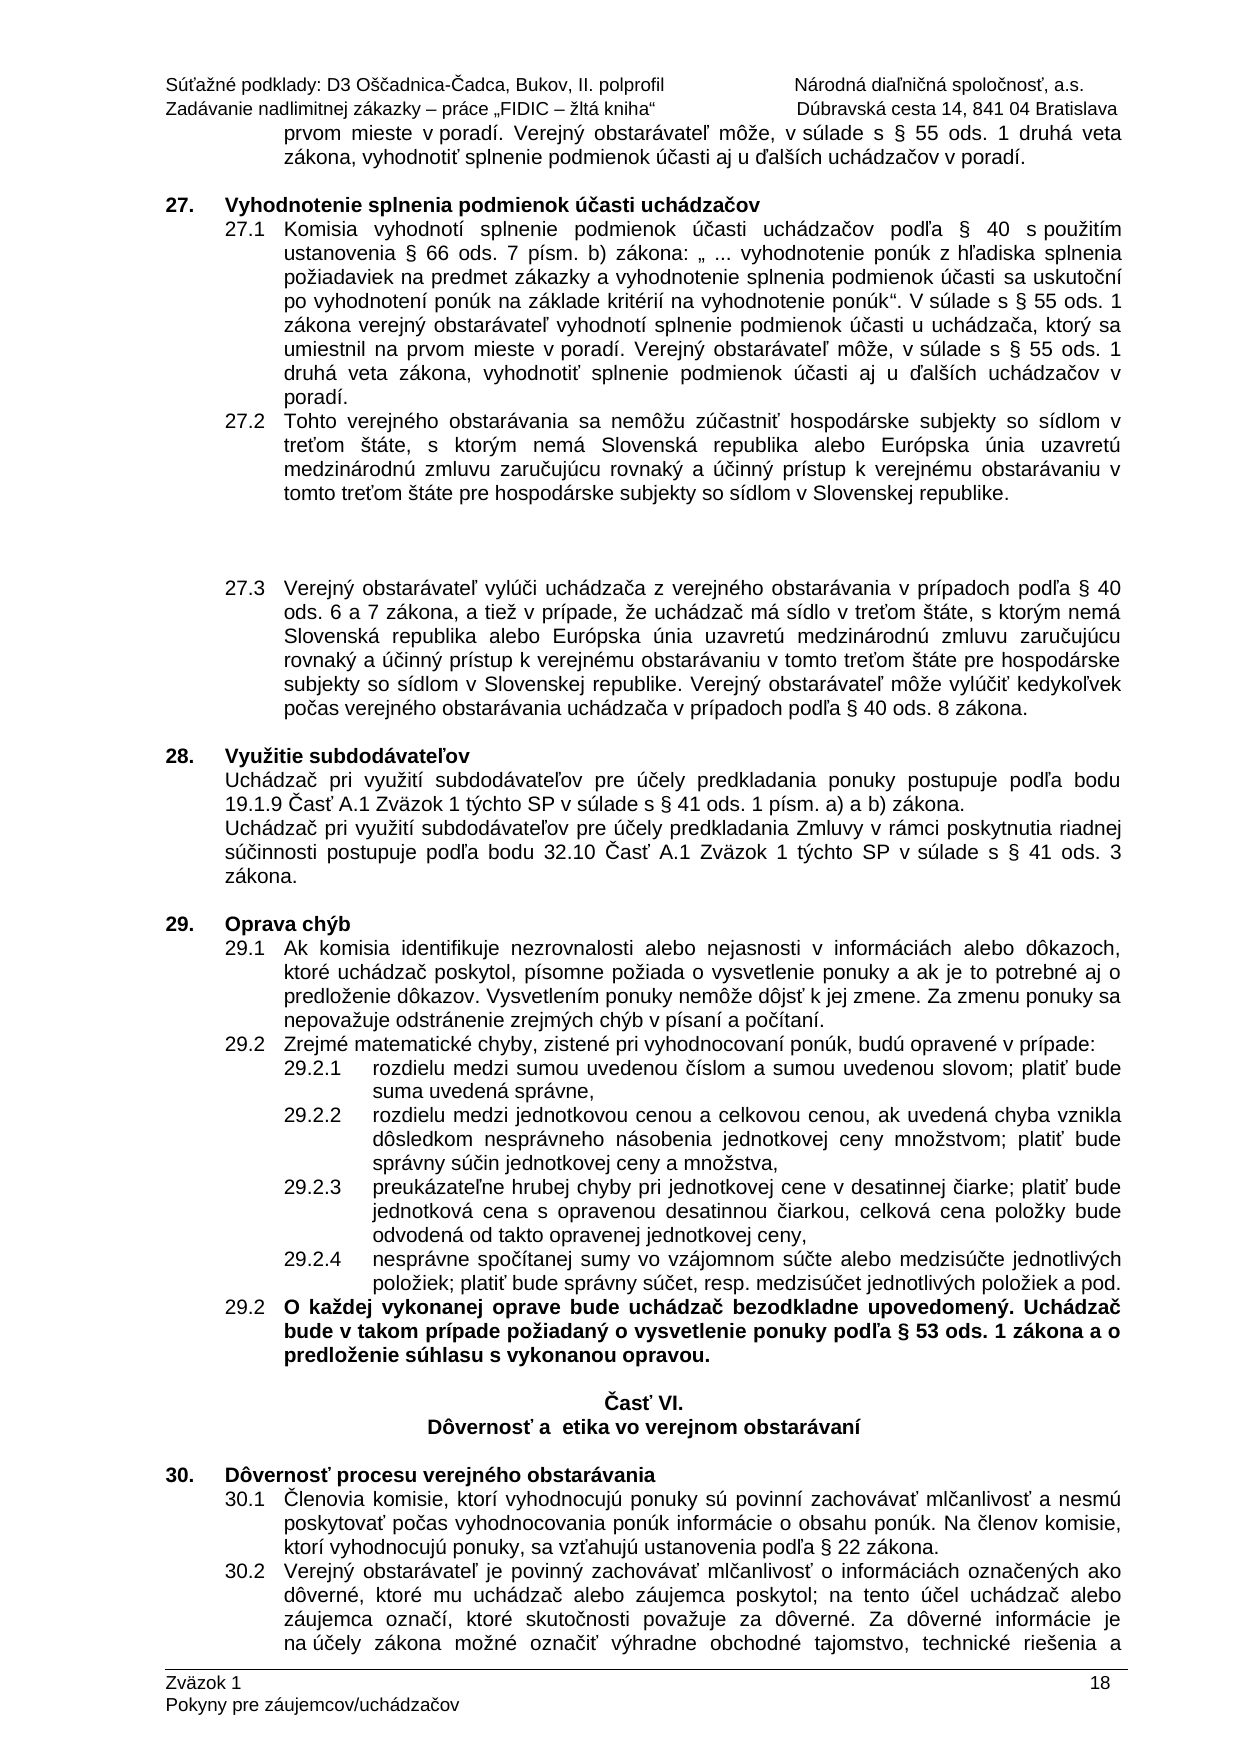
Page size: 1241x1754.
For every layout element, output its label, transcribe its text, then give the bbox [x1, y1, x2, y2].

list Verejný obstarávateľ vylúči uchádzača z verejného obstarávania v prípadoch podľa § 40 ods. 6 a 7 zákona, a tiež v prípade, že uchádzač má sídlo v treťom štáte, s ktorým nemá Slovenská republika alebo Európska únia uzavretú medzinárodnú zmluvu zaručujúcu rovnaký a účinný prístup k verejnému obstarávaniu v tomto treťom štáte pre hospodárske subjekty so sídlom v Slovenskej republike. Verejný obstarávateľ môže vylúčiť kedykoľvek počas verejného obstarávania uchádzača v prípadoch podľa § 40 ods. 8 zákona. [224, 576, 1122, 720]
text Dôvernosť a etika vo verejnom obstarávaní [165, 1415, 1122, 1439]
text Uchádzač pri využití subdodávateľov pre účely predkladania Zmluvy v rámci poskytnutia riadnej súčinnosti postupuje podľa bodu 32.10 Časť A.1 Zväzok 1 týchto SP v súlade s § 41 ods. 3 zákona. [224, 816, 1122, 888]
text 27. Vyhodnotenie splnenia podmienok účasti uchádzačov [165, 193, 1122, 217]
text 29.2 O každej vykonanej oprave bude uchádzač bezodkladne upovedomený. Uchádzač bude v takom prípade požiadaný o vysvetlenie ponuky podľa § 53 ods. 1 zákona a o predloženie súhlasu s vykonanou opravou. [224, 1295, 1122, 1367]
text 29. Oprava chýb [165, 912, 1122, 936]
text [224, 1558, 1122, 1654]
list Tohto verejného obstarávania sa nemôžu zúčastniť hospodárske subjekty so sídlom v treťom štáte, s ktorým nemá Slovenská republika alebo Európska únia uzavretú medzinárodnú zmluvu zaručujúcu rovnaký a účinný prístup k verejnému obstarávaniu v tomto treťom štáte pre hospodárske subjekty so sídlom v Slovenskej republike. [224, 408, 1122, 504]
text 28. Využitie subdodávateľov [165, 744, 1122, 768]
text Časť VI. [165, 1391, 1122, 1415]
text 29.2 Zrejmé matematické chyby, zistené pri vyhodnocovaní ponúk, budú opravené v prípade: [224, 1031, 1122, 1055]
text Uchádzač pri využití subdodávateľov pre účely predkladania ponuky postupuje podľa bodu 19.1.9 Časť A.1 Zväzok 1 týchto SP v súlade s § 41 ods. 1 písm. a) a b) zákona. [224, 768, 1122, 816]
text 30. Dôvernosť procesu verejného obstarávania [165, 1463, 1122, 1487]
text 29.1 Ak komisia identifikuje nezrovnalosti alebo nejasnosti v informáciách alebo dôkazoch, ktoré uchádzač poskytol, písomne požiada o vysvetlenie ponuky a ak je to potrebné aj o predloženie dôkazov. Vysvetlením ponuky nemôže dôjsť k jej zmene. Za zmenu ponuky sa nepovažuje odstránenie zrejmých chýb v písaní a počítaní. [224, 936, 1122, 1031]
text 29.2.1 rozdielu medzi sumou uvedenou číslom a sumou uvedenou slovom; platiť bude suma uvedená správne, [283, 1055, 1122, 1103]
list Komisia vyhodnotí splnenie podmienok účasti uchádzačov podľa § 40 s použitím ustanovenia § 66 ods. 7 písm. b) zákona: „ ... vyhodnotenie ponúk z hľadiska splnenia požiadaviek na predmet zákazky a vyhodnotenie splnenia podmienok účasti sa uskutoční po vyhodnotení ponúk na základe kritérií na vyhodnotenie ponúk“. V súlade s § 55 ods. 1 zákona verejný obstarávateľ vyhodnotí splnenie podmienok účasti u uchádzača, ktorý sa umiestnil na prvom mieste v poradí. Verejný obstarávateľ môže, v súlade s § 55 ods. 1 druhá veta zákona, vyhodnotiť splnenie podmienok účasti aj u ďalších uchádzačov v poradí. [224, 217, 1122, 408]
text 29.2.4 nesprávne spočítanej sumy vo vzájomnom súčte alebo medzisúčte jednotlivých položiek; platiť bude správny súčet, resp. medzisúčet jednotlivých položiek a pod. [283, 1247, 1122, 1295]
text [224, 121, 1122, 169]
text 30.1 Členovia komisie, ktorí vyhodnocujú ponuky sú povinní zachovávať mlčanlivosť a nesmú poskytovať počas vyhodnocovania ponúk informácie o obsahu ponúk. Na členov komisie, ktorí vyhodnocujú ponuky, sa vzťahujú ustanovenia podľa § 22 zákona. [224, 1487, 1122, 1558]
text 29.2.3 preukázateľne hrubej chyby pri jednotkovej cene v desatinnej čiarke; platiť bude jednotková cena s opravenou desatinnou čiarkou, celková cena položky bude odvodená od takto opravenej jednotkovej ceny, [283, 1175, 1122, 1247]
text 29.2.2 rozdielu medzi jednotkovou cenou a celkovou cenou, ak uvedená chyba vznikla dôsledkom nesprávneho násobenia jednotkovej ceny množstvom; platiť bude správny súčin jednotkovej ceny a množstva, [283, 1103, 1122, 1175]
